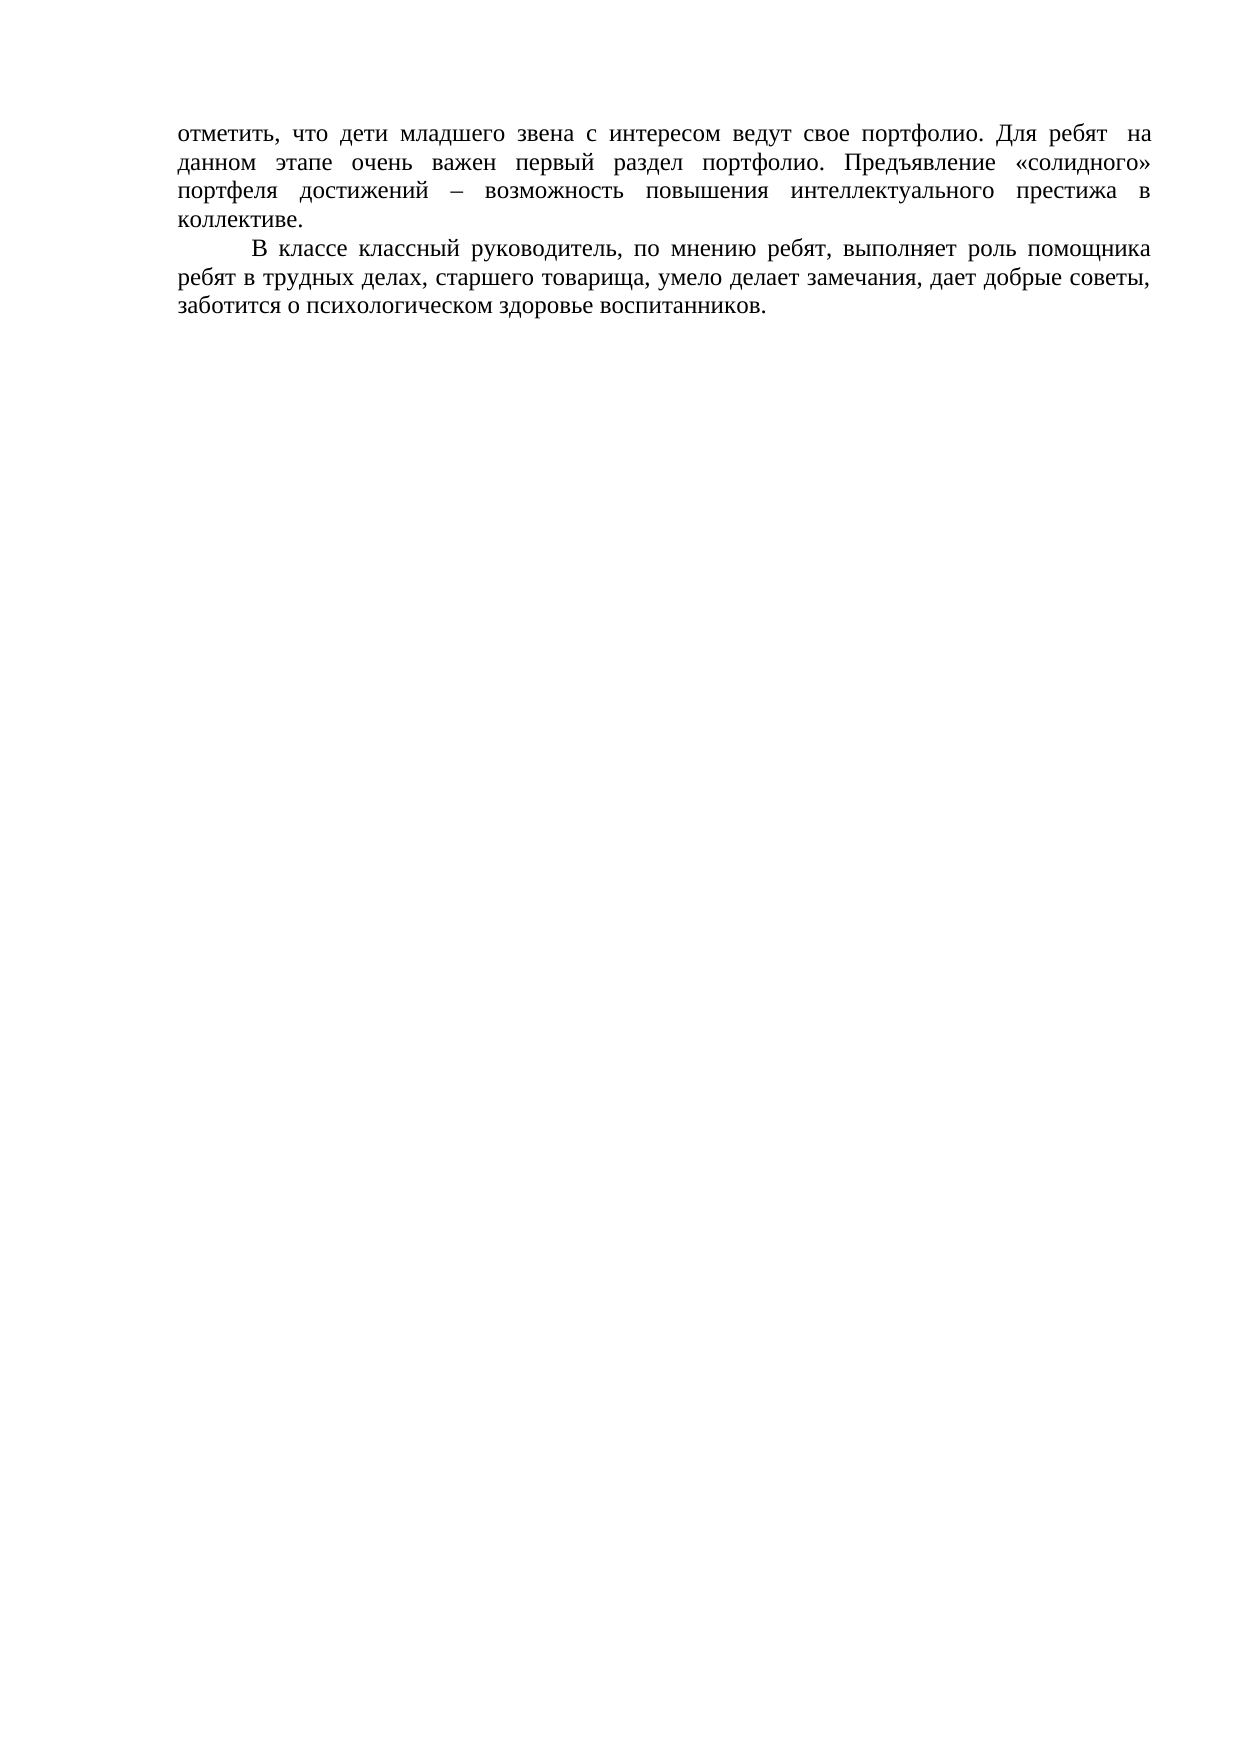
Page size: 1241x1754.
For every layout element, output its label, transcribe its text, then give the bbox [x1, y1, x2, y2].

text В классе классный руководитель, по мнению ребят, выполняет роль помощника ребят в трудных делах, старшего товарища, умело делает замечания, дает добрые советы, заботится о психологическом здоровье воспитанников. [177, 233, 1152, 319]
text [177, 118, 1152, 233]
